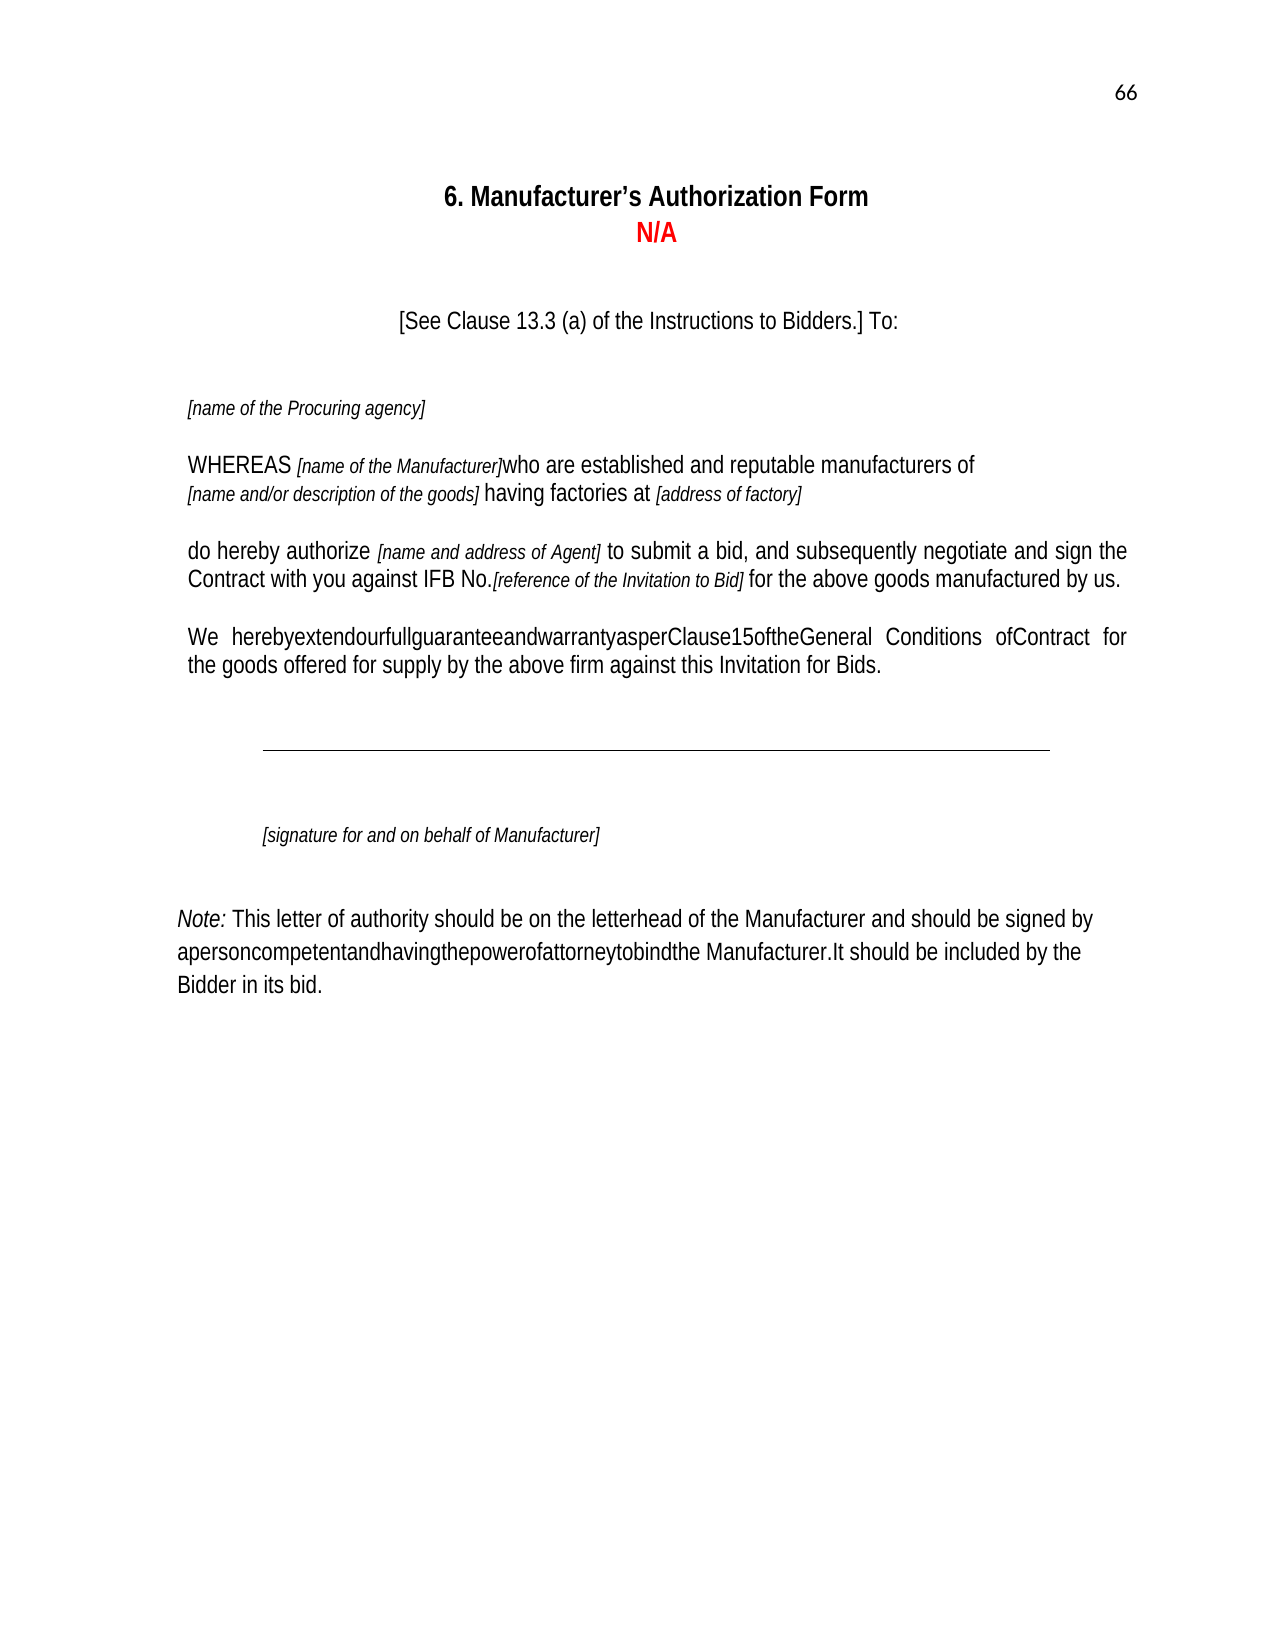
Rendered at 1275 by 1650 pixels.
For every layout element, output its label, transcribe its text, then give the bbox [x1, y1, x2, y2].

text do hereby authorize [name and address of Agent] to submit a bid, and subsequently negotiate and sign the Contract with you against IFB No.[reference of the Invitation to Bid] for the above goods manufactured by us. [188, 536, 1129, 593]
text N/A [406, 215, 908, 248]
text Note: This letter of authority should be on the letterhead of the Manufacturer and should be signed by apersoncompetentandhavingthepowerofattorneytobindthe Manufacturer.It should be included by the Bidder in its bid. [177, 904, 1137, 999]
text [See Clause 13.3 (a) of the Instructions to Bidders.] To:[name of the Procuring agency] [188, 260, 918, 433]
text 6. Manufacturer’s Authorization Form [406, 179, 908, 213]
text We herebyextendourfullguaranteeandwarrantyasperClause15oftheGeneral Conditions ofContract for the goods offered for supply by the above firm against this Invitation for Bids. [188, 622, 1129, 679]
text [signature for and on behalf of Manufacturer] [263, 823, 1137, 847]
text WHEREAS [name of the Manufacturer]who are established and reputable manufacturers of [188, 450, 1129, 478]
text [name and/or description of the goods] having factories at [address of factory] [188, 478, 883, 507]
